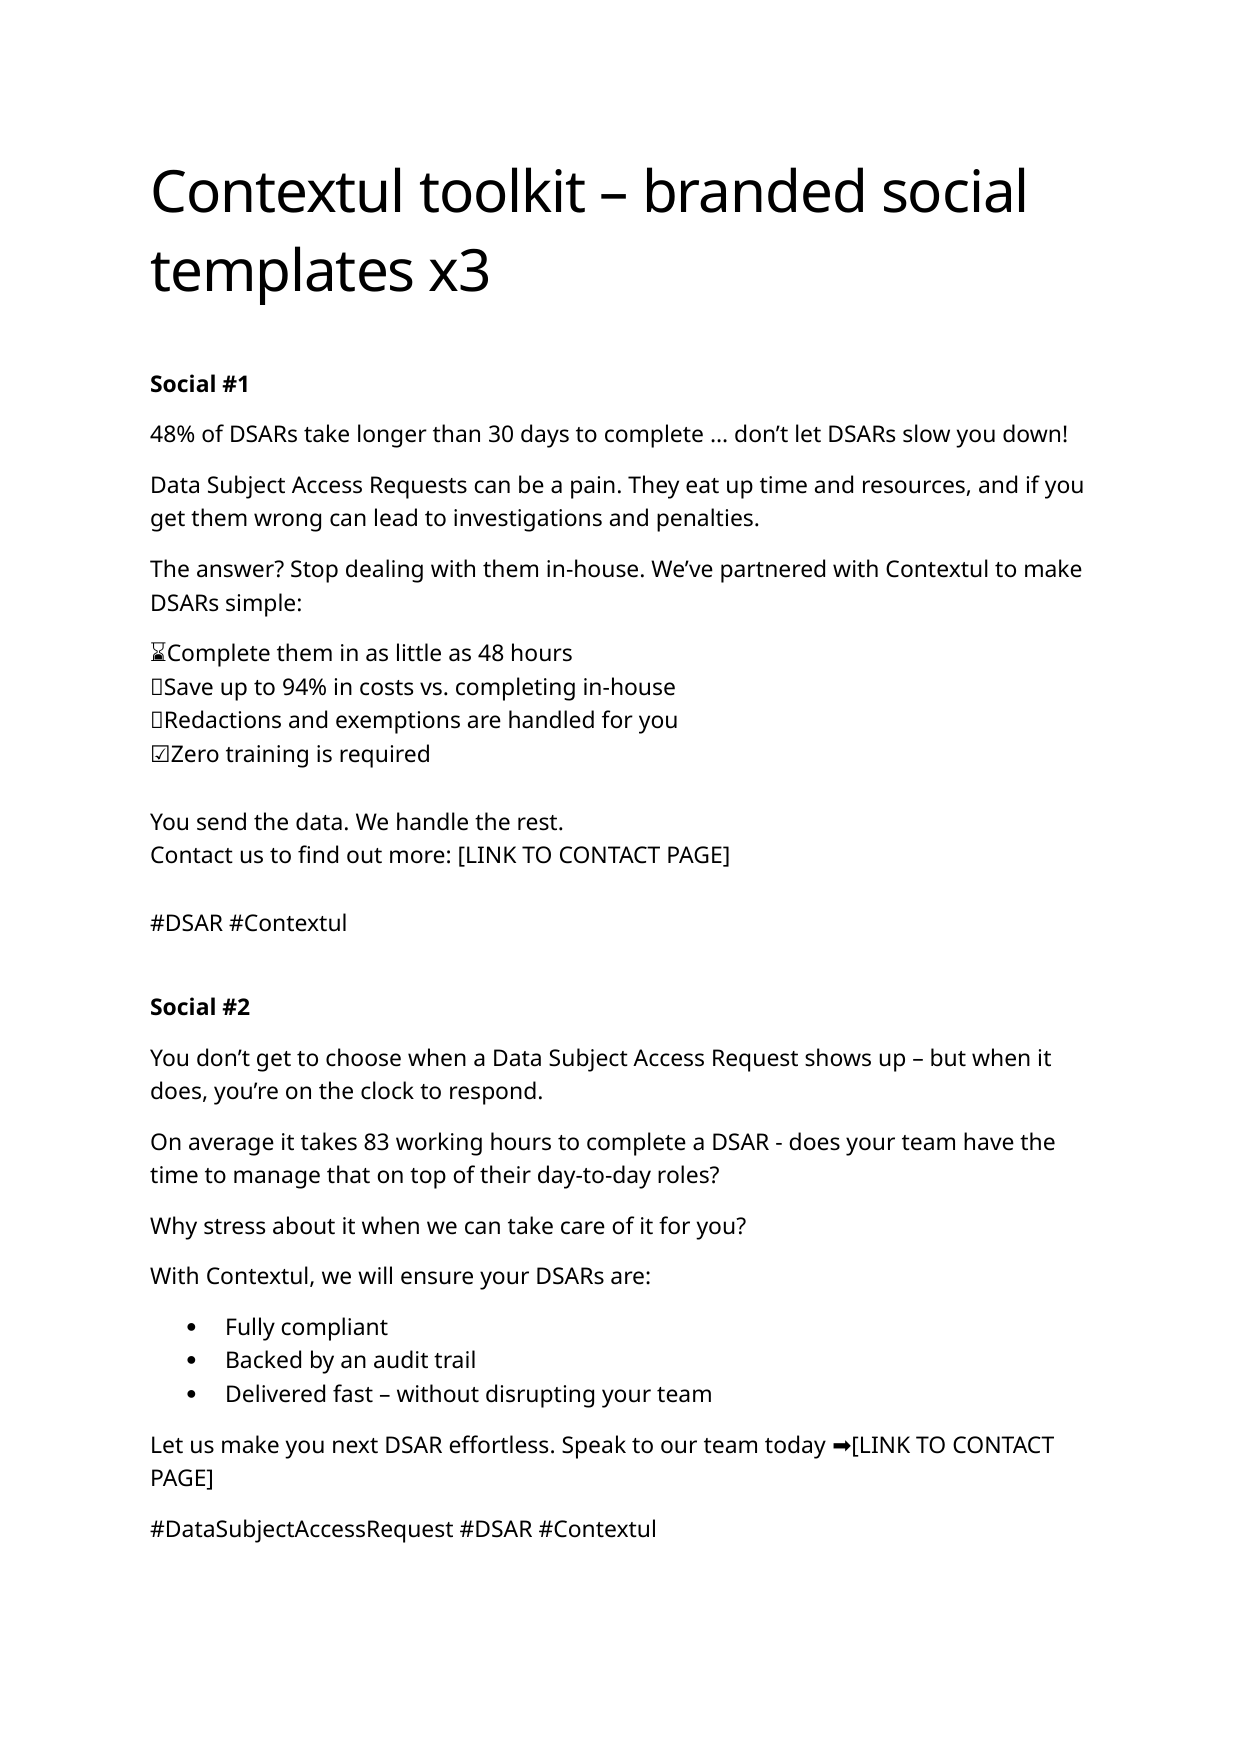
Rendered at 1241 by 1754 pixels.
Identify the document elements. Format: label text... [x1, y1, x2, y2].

text Why stress about it when we can take care of it for you? [150, 1210, 1090, 1241]
text You send the data. We handle the rest. [150, 806, 1090, 837]
text On average it takes 83 working hours to complete a DSAR - does your team have the time to manage that on top of their day-to-day roles? [150, 1126, 1090, 1191]
list Delivered fast – without disrupting your team [187, 1378, 1090, 1409]
title Contextul toolkit – branded social templates x3 [150, 150, 1090, 309]
text Save up to 94% in costs vs. completing in-house [150, 671, 1090, 702]
text #DataSubjectAccessRequest #DSAR #Contextul [150, 1513, 1090, 1544]
text Contact us to find out more: [LINK TO CONTACT PAGE] [150, 839, 1090, 871]
text 48% of DSARs take longer than 30 days to complete … don’t let DSARs slow you down! [150, 418, 1090, 449]
text Redactions and exemptions are handled for you [150, 704, 1090, 736]
text With Contextul, we will ensure your DSARs are: [150, 1260, 1090, 1291]
text Let us make you next DSAR effortless. Speak to our team today ➡️[LINK TO CONTACT PAGE] [150, 1428, 1090, 1493]
text #DSAR #Contextul [150, 907, 1090, 938]
list Backed by an audit trail [187, 1344, 1090, 1376]
list Fully compliant [187, 1311, 1090, 1342]
text Data Subject Access Requests can be a pain. They eat up time and resources, and if you get them wrong can lead to investigations and penalties. [150, 468, 1090, 533]
text Complete them in as little as 48 hours [150, 637, 1090, 668]
text Social #1 [150, 368, 1090, 399]
text The answer? Stop dealing with them in-house. We’ve partnered with Contextul to make DSARs simple: [150, 553, 1090, 618]
text ☑️Zero training is required [150, 738, 1090, 769]
text Social #2 [150, 991, 1090, 1022]
text You don’t get to choose when a Data Subject Access Request shows up – but when it does, you’re on the clock to respond. [150, 1041, 1090, 1106]
